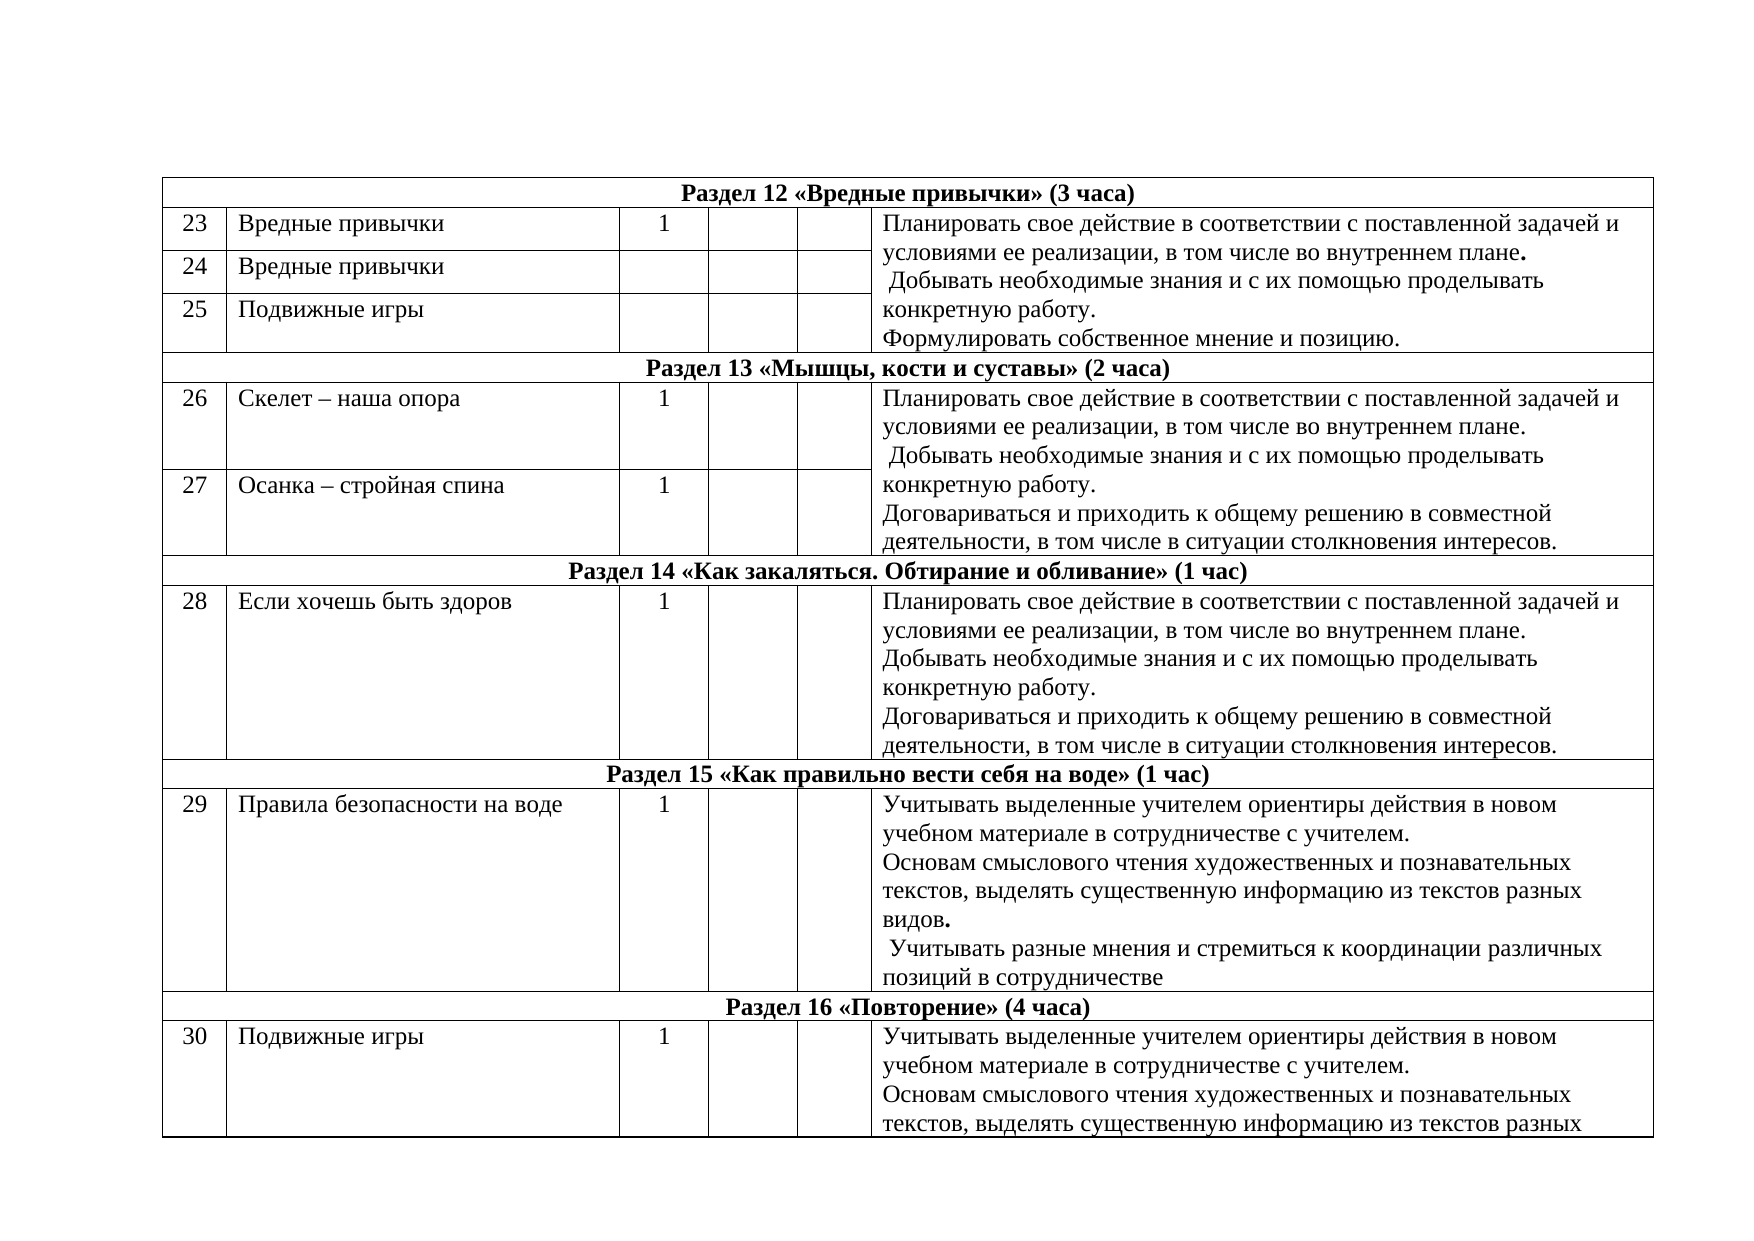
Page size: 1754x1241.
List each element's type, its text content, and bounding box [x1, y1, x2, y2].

table_cell Правила безопасности на воде [227, 789, 619, 991]
table_cell [709, 1021, 797, 1136]
table_cell [798, 383, 871, 469]
table_cell Подвижные игры [227, 294, 619, 352]
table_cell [872, 1021, 1653, 1136]
table_cell Раздел 12 «Вредные привычки» (3 часа) [163, 178, 1653, 207]
table_cell 23 [163, 208, 226, 250]
table_cell Подвижные игры [227, 1021, 619, 1136]
table_cell Скелет – наша опора [227, 383, 619, 469]
table_cell 26 [163, 383, 226, 469]
table_cell 25 [163, 294, 226, 352]
table_cell [798, 586, 871, 758]
table_cell [620, 294, 708, 352]
table_cell [709, 208, 797, 250]
table_cell [709, 383, 797, 469]
table_cell [709, 294, 797, 352]
table_cell [798, 251, 871, 293]
table_cell 29 [163, 789, 226, 991]
table_cell [620, 251, 708, 293]
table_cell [872, 208, 1653, 352]
table_cell [798, 208, 871, 250]
table_cell 1 [620, 1021, 708, 1136]
table_cell 1 [620, 208, 708, 250]
table_cell [709, 789, 797, 991]
table_cell Вредные привычки [227, 251, 619, 293]
table_cell 28 [163, 586, 226, 758]
table_cell Планировать свое действие в соответствии с поставленной задачей и условиями ее реализации, в том числе во внутреннем плане. Добывать необходимые знания и с их помощью проделывать конкретную работу. Договариваться и приходить к общему решению в совместной деятельности, в том числе в ситуации столкновения интересов. [872, 383, 1653, 555]
table_cell Раздел 16 «Повторение» (4 часа) [163, 992, 1653, 1020]
table_cell Осанка – стройная спина [227, 470, 619, 555]
table_cell [709, 586, 797, 758]
table_cell 30 [163, 1021, 226, 1136]
table_cell 1 [620, 586, 708, 758]
table_cell 1 [620, 789, 708, 991]
table_cell 1 [620, 383, 708, 469]
table_cell 24 [163, 251, 226, 293]
table_cell [798, 294, 871, 352]
table_cell Раздел 13 «Мышцы, кости и суставы» (2 часа) [163, 353, 1653, 382]
table_cell Раздел 14 «Как закаляться. Обтирание и обливание» (1 час) [163, 556, 1653, 585]
table_cell [709, 470, 797, 555]
table_cell Вредные привычки [227, 208, 619, 250]
table_cell 1 [620, 470, 708, 555]
table_cell [798, 789, 871, 991]
table_cell [798, 1021, 871, 1136]
table_cell Если хочешь быть здоров [227, 586, 619, 758]
table_cell Раздел 15 «Как правильно вести себя на воде» (1 час) [163, 760, 1653, 788]
table_cell Планировать свое действие в соответствии с поставленной задачей и условиями ее реализации, в том числе во внутреннем плане. Добывать необходимые знания и с их помощью проделывать конкретную работу. Договариваться и приходить к общему решению в совместной деятельности, в том числе в ситуации столкновения интересов. [872, 586, 1653, 758]
table_cell 27 [163, 470, 226, 555]
table_cell [709, 251, 797, 293]
table_cell [798, 470, 871, 555]
